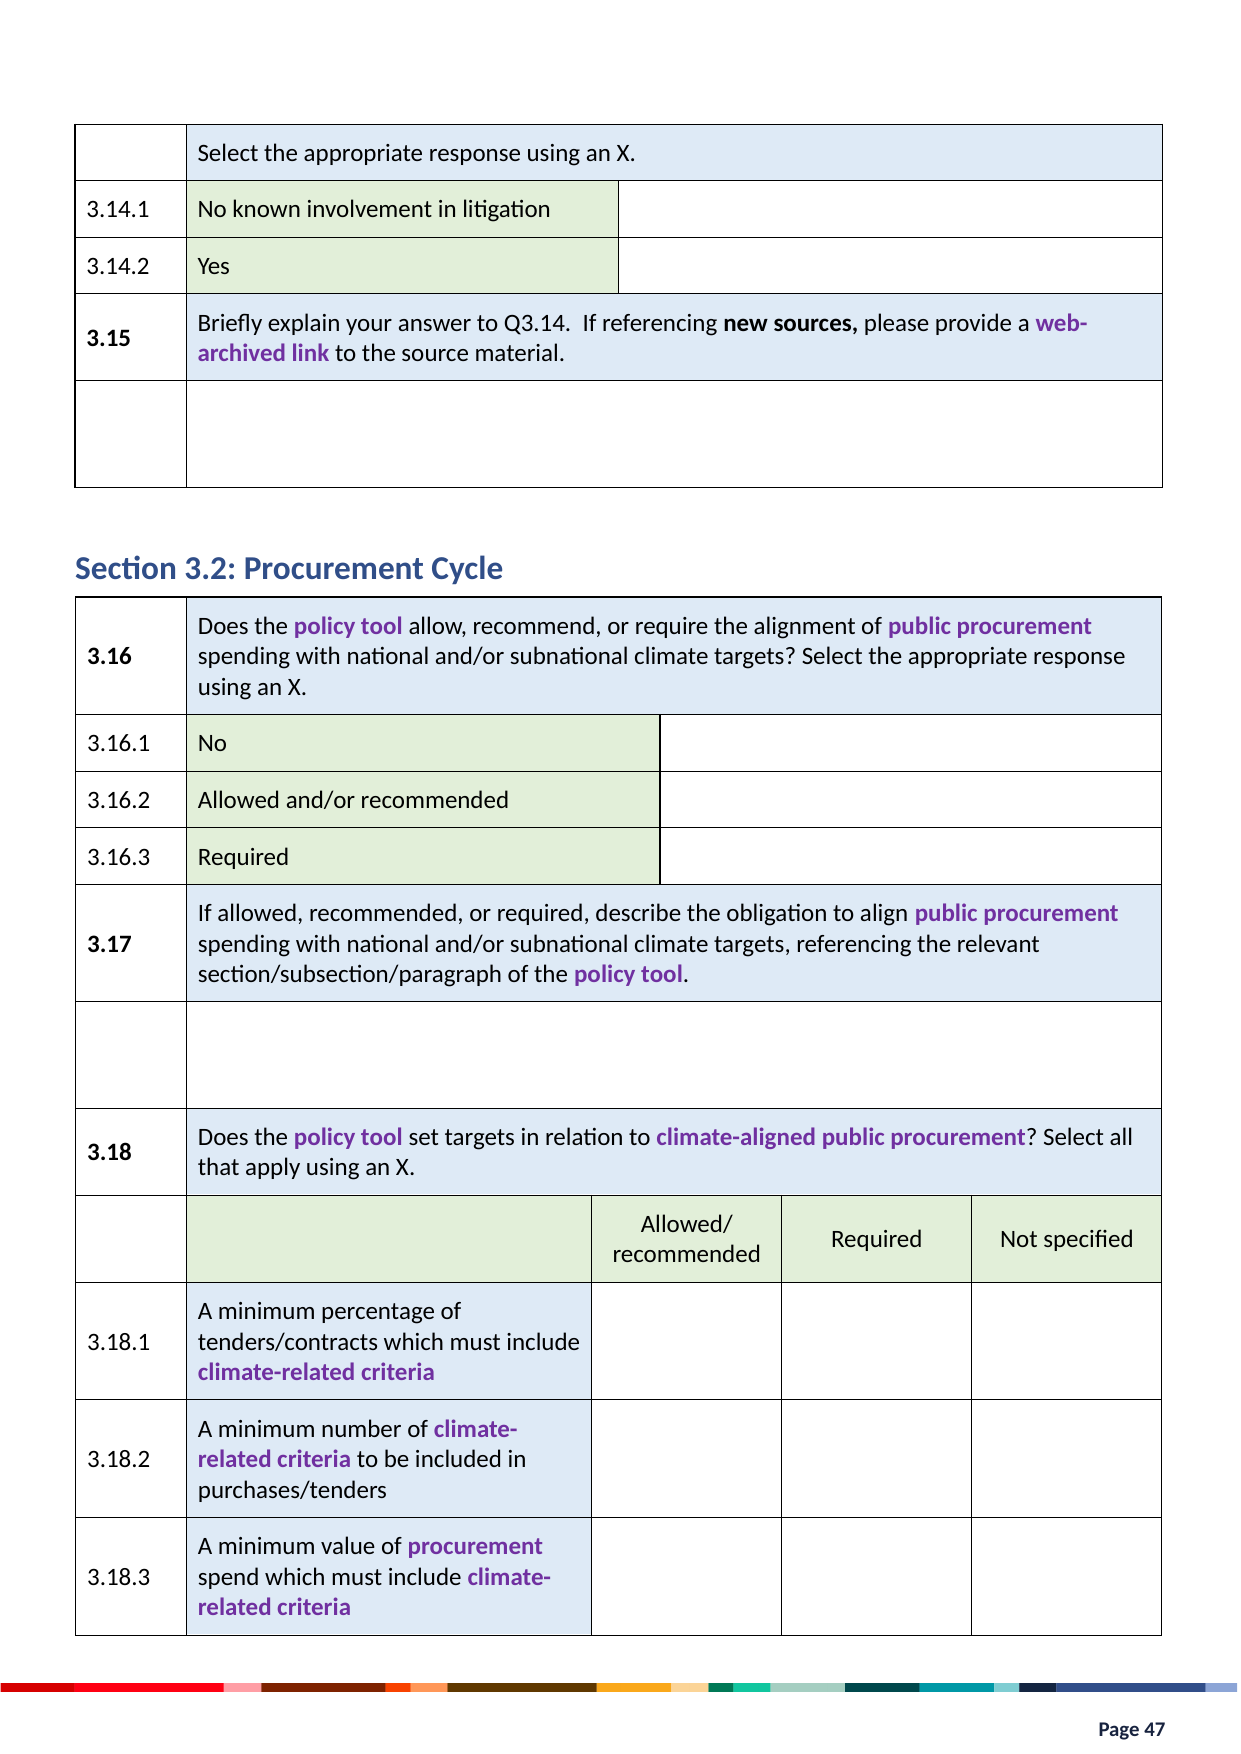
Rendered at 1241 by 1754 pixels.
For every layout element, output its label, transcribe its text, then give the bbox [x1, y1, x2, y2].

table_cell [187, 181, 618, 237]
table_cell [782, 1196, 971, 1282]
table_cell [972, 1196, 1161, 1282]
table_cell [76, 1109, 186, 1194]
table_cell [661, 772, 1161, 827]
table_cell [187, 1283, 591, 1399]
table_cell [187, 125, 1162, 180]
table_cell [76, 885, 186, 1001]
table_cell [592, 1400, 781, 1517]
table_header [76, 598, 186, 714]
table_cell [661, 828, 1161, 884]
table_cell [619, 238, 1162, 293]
picture [0, 1683, 1236, 1692]
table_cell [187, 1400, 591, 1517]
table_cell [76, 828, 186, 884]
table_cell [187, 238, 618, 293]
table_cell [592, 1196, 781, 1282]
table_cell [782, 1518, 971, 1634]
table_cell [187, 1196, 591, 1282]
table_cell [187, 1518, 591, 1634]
subtitle Section 3.2: Procurement Cycle [75, 547, 1165, 588]
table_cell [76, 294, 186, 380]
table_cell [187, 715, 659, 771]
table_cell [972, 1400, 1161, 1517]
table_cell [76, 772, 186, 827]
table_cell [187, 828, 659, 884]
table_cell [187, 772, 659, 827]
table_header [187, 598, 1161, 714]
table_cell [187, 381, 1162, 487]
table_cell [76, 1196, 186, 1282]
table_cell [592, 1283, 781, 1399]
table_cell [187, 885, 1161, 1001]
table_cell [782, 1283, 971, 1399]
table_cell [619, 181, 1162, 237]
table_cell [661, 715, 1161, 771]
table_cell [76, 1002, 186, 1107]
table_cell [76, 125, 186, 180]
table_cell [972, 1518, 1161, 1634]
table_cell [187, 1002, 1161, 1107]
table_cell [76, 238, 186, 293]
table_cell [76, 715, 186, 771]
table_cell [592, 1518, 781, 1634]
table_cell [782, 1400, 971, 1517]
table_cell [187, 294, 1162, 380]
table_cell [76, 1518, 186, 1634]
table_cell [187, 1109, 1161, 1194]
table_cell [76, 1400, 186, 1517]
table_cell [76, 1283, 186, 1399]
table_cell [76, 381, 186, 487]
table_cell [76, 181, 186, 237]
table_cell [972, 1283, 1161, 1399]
